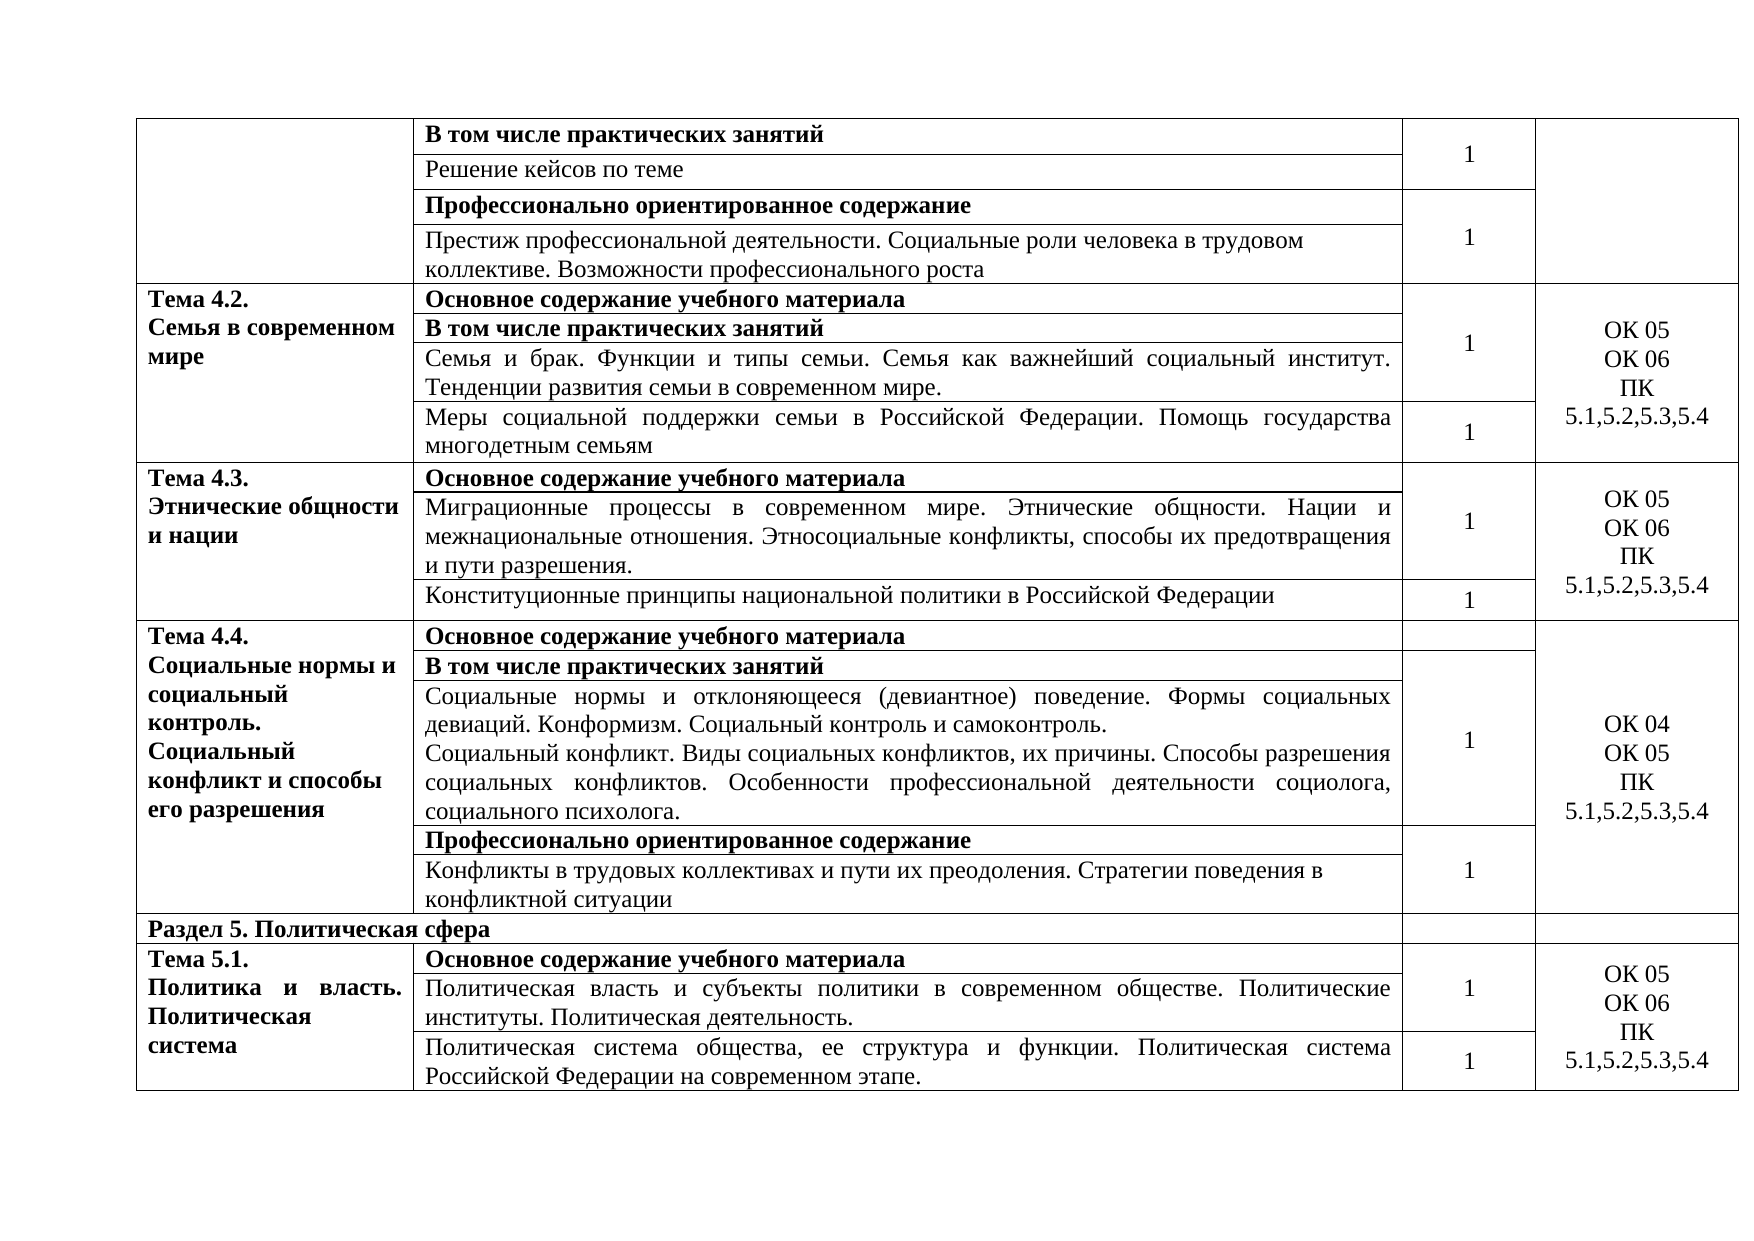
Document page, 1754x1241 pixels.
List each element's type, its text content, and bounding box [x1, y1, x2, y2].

table_cell 1 [1403, 190, 1535, 283]
table_cell Основное содержание учебного материала [414, 621, 1402, 650]
table_cell Основное содержание учебного материала [414, 944, 1402, 972]
table_cell 1 [1403, 463, 1535, 579]
table_cell Социальные нормы и отклоняющееся (девиантное) поведение. Формы социальных девиаций. Конформизм. Социальный контроль и самоконтроль. Социальный конфликт. Виды социальных конфликтов, их причины. Способы разрешения социальных конфликтов. Особенности профессиональной деятельности социолога, социального психолога. [414, 681, 1402, 824]
table_cell Профессионально ориентированное содержание [414, 826, 1402, 854]
table_cell [1403, 621, 1535, 650]
table_cell Профессионально ориентированное содержание [414, 190, 1402, 224]
table_cell Тема 4.3. Этнические общности и нации [137, 463, 413, 620]
table_cell Тема 4.2. Семья в современном мире [137, 284, 413, 462]
table_cell Конфликты в трудовых коллективах и пути их преодоления. Стратегии поведения в конфликтной ситуации [414, 855, 1402, 913]
table_cell [1403, 914, 1535, 943]
table_cell В том числе практических занятий [414, 314, 1402, 342]
table_cell 1 [1403, 402, 1535, 462]
table_cell 1 [1403, 119, 1535, 189]
table_cell Раздел 5. Политическая сфера [137, 914, 1402, 943]
table_cell ОК 04 ОК 05 ПК 5.1,5.2,5.3,5.4 [1536, 621, 1738, 913]
table_cell В том числе практических занятий [414, 119, 1402, 153]
table_cell Политическая власть и субъекты политики в современном обществе. Политические институты. Политическая деятельность. [414, 974, 1402, 1031]
table_cell Основное содержание учебного материала [414, 463, 1402, 491]
table_cell 1 [1403, 826, 1535, 913]
table_cell 1 [1403, 944, 1535, 1031]
table_cell Тема 4.4. Социальные нормы и социальный контроль. Социальный конфликт и способы его разрешения [137, 621, 413, 913]
table_cell 1 [1403, 580, 1535, 620]
table_cell В том числе практических занятий [414, 651, 1402, 680]
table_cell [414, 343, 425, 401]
table_cell ОК 05 ОК 06 ПК 5.1,5.2,5.3,5.4 [1536, 284, 1738, 462]
table_cell ОК 05 ОК 06 ПК 5.1,5.2,5.3,5.4 [1536, 463, 1738, 620]
table_cell Миграционные процессы в современном мире. Этнические общности. Нации и межнациональные отношения. Этносоциальные конфликты, способы их предотвращения и пути разрешения. [633, 493, 1402, 579]
table_cell Миграционные процессы в современном мире. Этнические общности. Нации и межнациональные отношения. Этносоциальные конфликты, способы их предотвращения и пути разрешения. [414, 493, 1008, 579]
table_cell Престиж профессиональной деятельности. Социальные роли человека в трудовом коллективе. Возможности профессионального роста [414, 225, 1402, 283]
table_cell Меры социальной поддержки семьи в Российской Федерации. Помощь государства многодетным семьям [414, 402, 1402, 462]
table_cell 1 [1403, 651, 1535, 824]
table_cell [1536, 914, 1738, 943]
table_cell ОК 05 ОК 06 ПК 5.1,5.2,5.3,5.4 [1536, 944, 1738, 1089]
table_cell Тема 5.1. Политика и власть. Политическая система [137, 944, 413, 1089]
table_cell 1 [1403, 284, 1535, 401]
table_cell Политическая система общества, ее структура и функции. Политическая система Российской Федерации на современном этапе. [414, 1032, 1402, 1089]
table_cell 1 [1403, 1032, 1535, 1089]
table_cell Семья и брак. Функции и типы семьи. Семья как важнейший социальный институт. Тенденции развития семьи в современном мире. [942, 343, 1402, 401]
table_cell Решение кейсов по теме [414, 155, 1402, 189]
table_cell Основное содержание учебного материала [414, 284, 1402, 312]
table_cell Конституционные принципы национальной политики в Российской Федерации [414, 580, 1402, 620]
